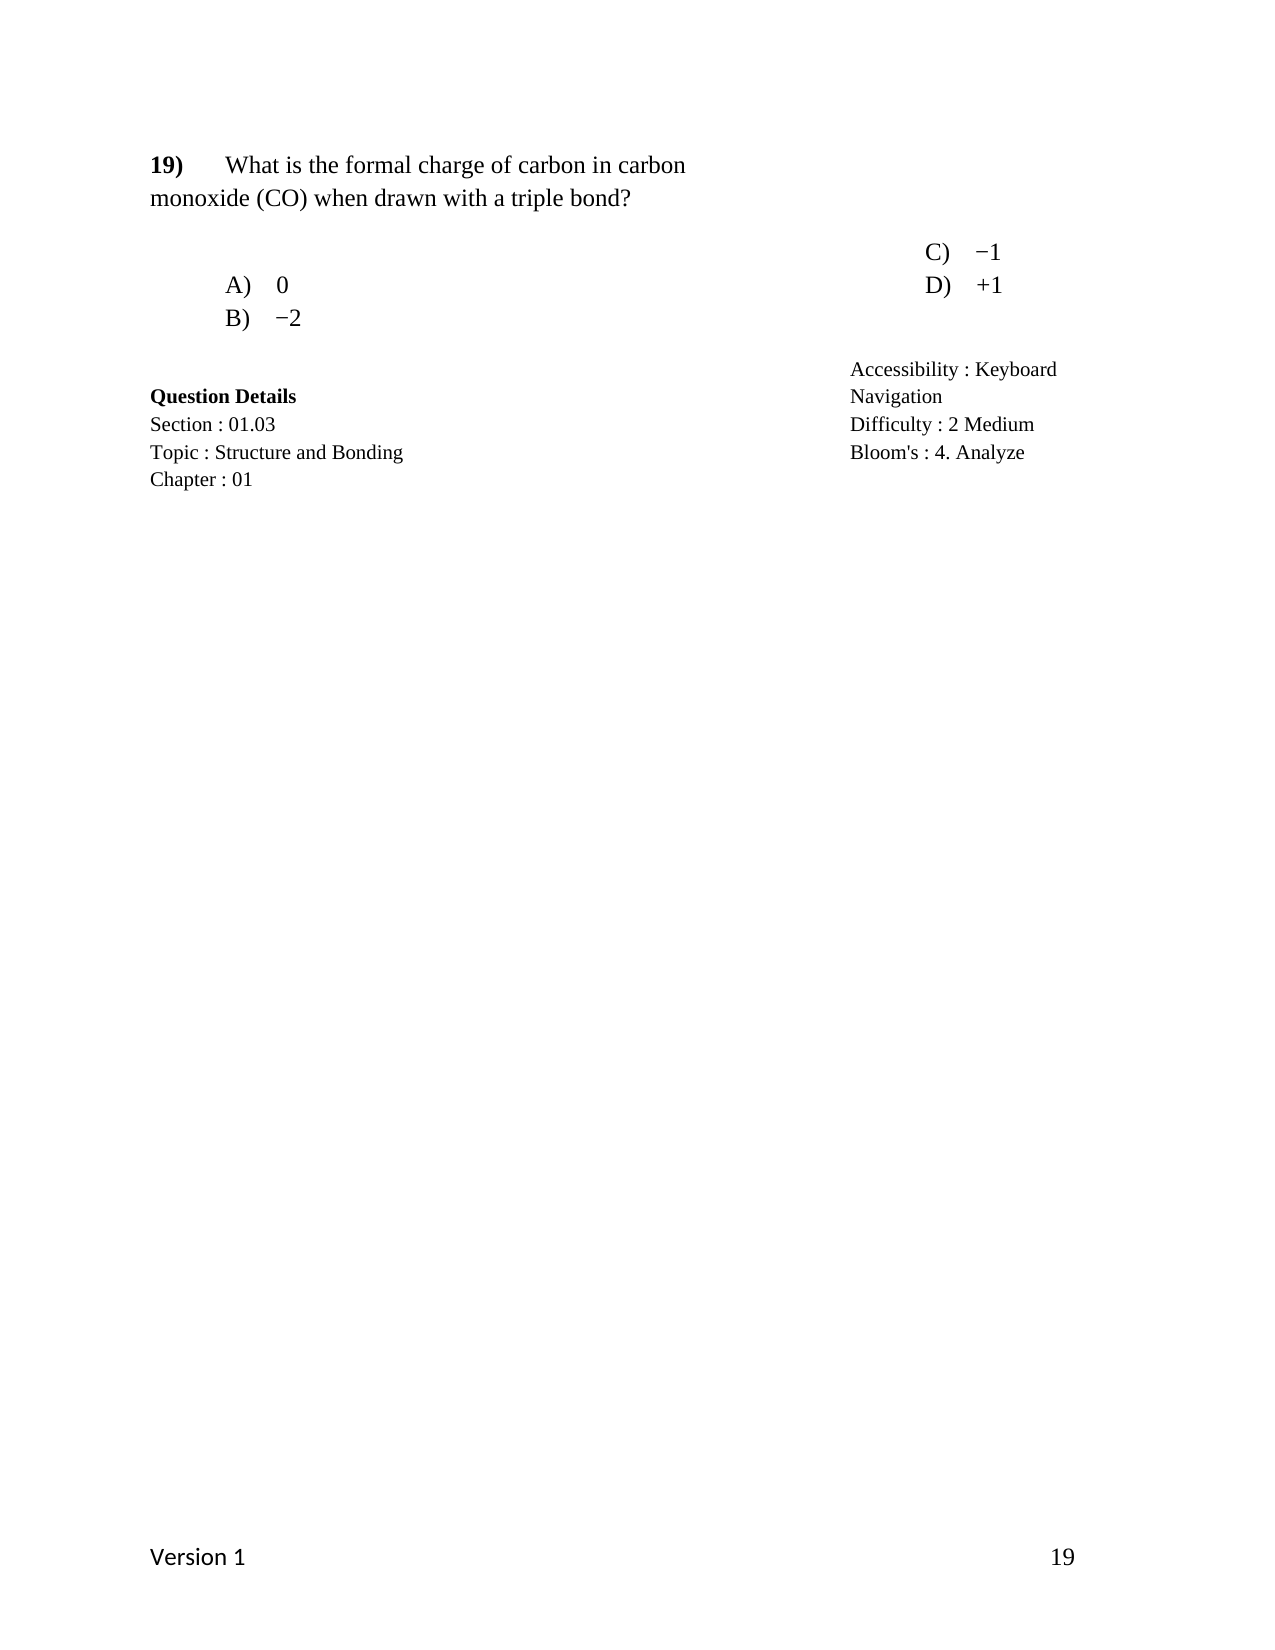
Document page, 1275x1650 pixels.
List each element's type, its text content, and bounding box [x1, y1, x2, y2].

text A) 0 B) −2 C) −1 D) +1 [150, 237, 775, 332]
text 19) What is the formal charge of carbon in carbon monoxide (CO) when drawn with a triple bond? [150, 150, 775, 212]
text A) 0 B) −2 C) −1 D) +1 [850, 237, 1125, 332]
text Question Details Section : 01.03 Topic : Structure and Bonding Chapter : 01 Accessibility : Keyboard Navigation Difficulty : 2 Medium Bloom's : 4. Analyze [850, 357, 1125, 464]
text Question Details Section : 01.03 Topic : Structure and Bonding Chapter : 01 Accessibility : Keyboard Navigation Difficulty : 2 Medium Bloom's : 4. Analyze [150, 357, 775, 491]
